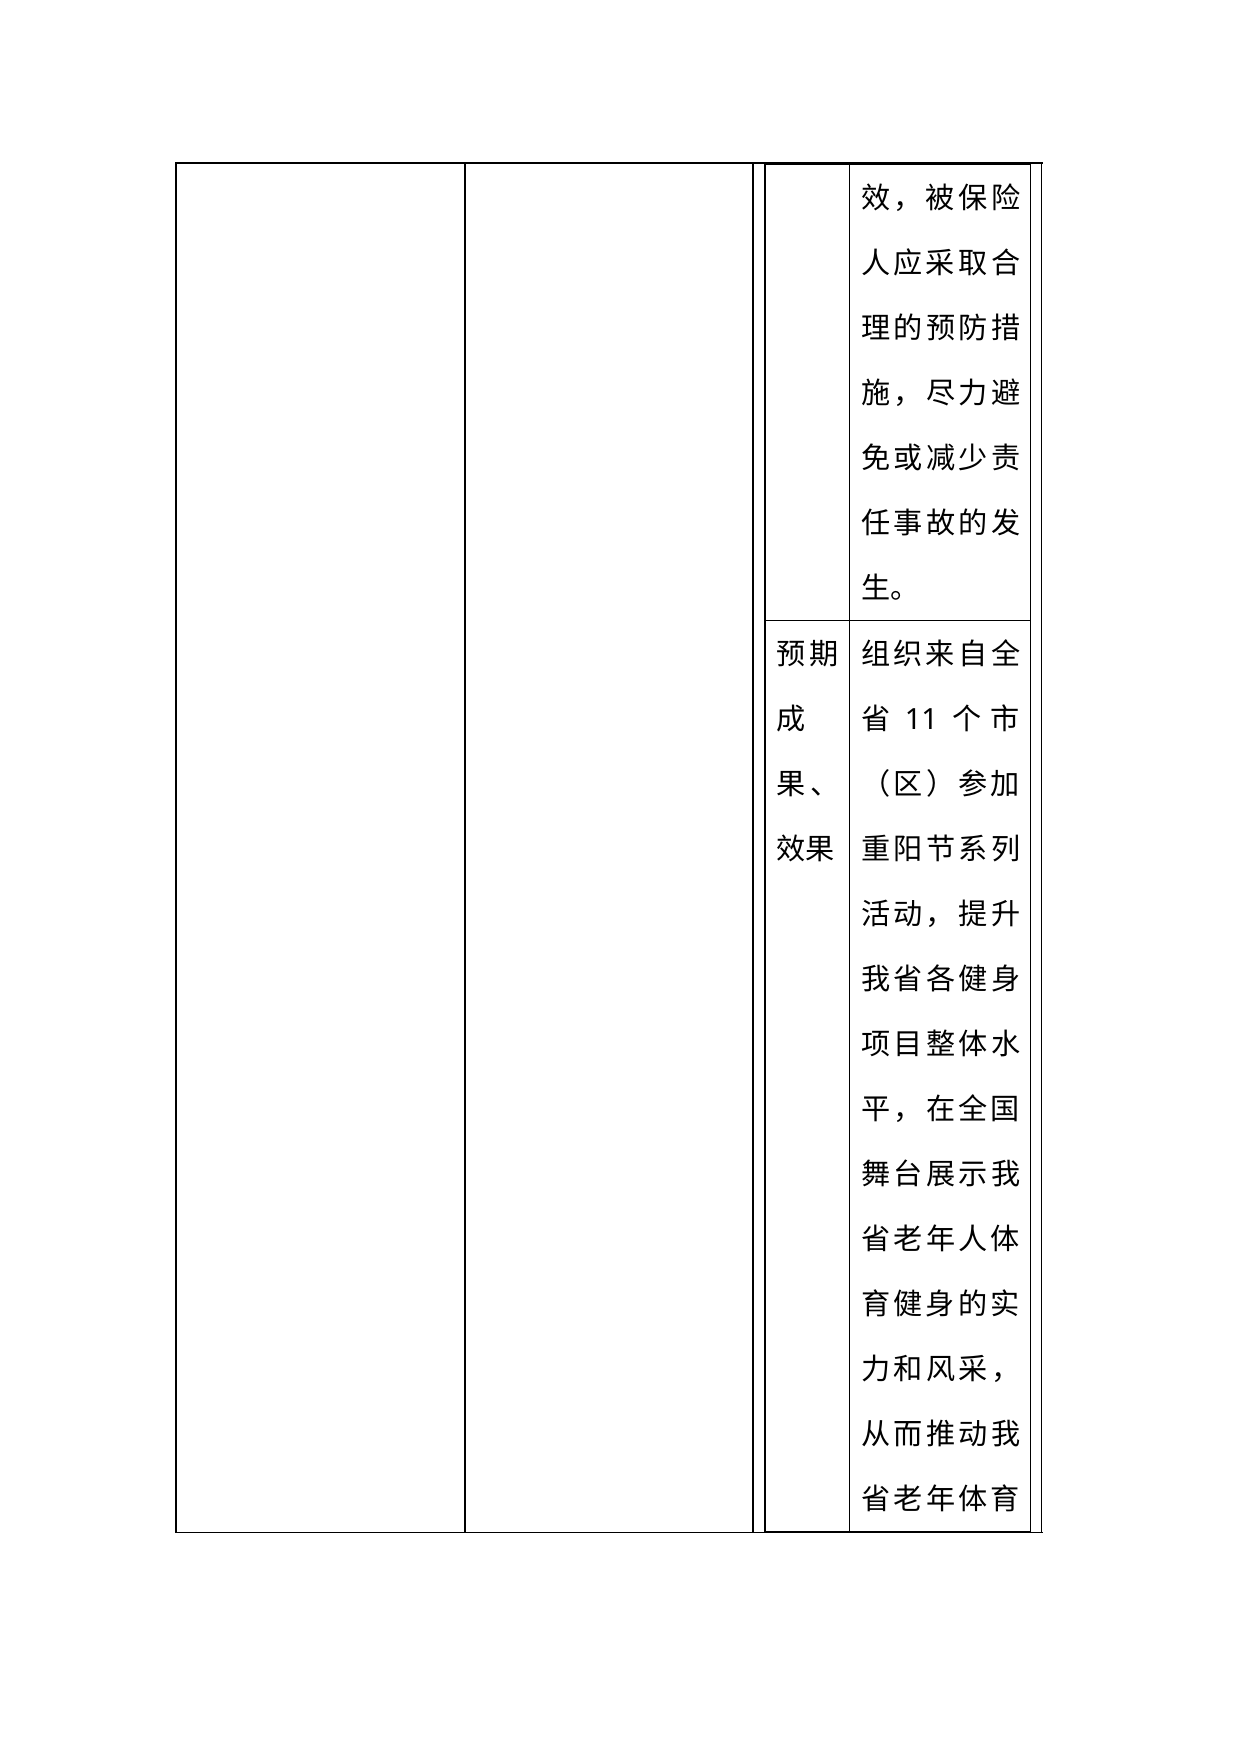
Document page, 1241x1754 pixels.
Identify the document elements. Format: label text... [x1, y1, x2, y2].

table_cell [1031, 164, 1041, 1532]
table_cell [754, 164, 764, 1532]
table_cell 1 [466, 164, 752, 1532]
table_cell [850, 621, 1030, 1531]
table_cell [850, 165, 1030, 620]
table_cell [766, 165, 849, 620]
table_cell [766, 621, 849, 1531]
table_cell ★ [177, 164, 464, 1532]
